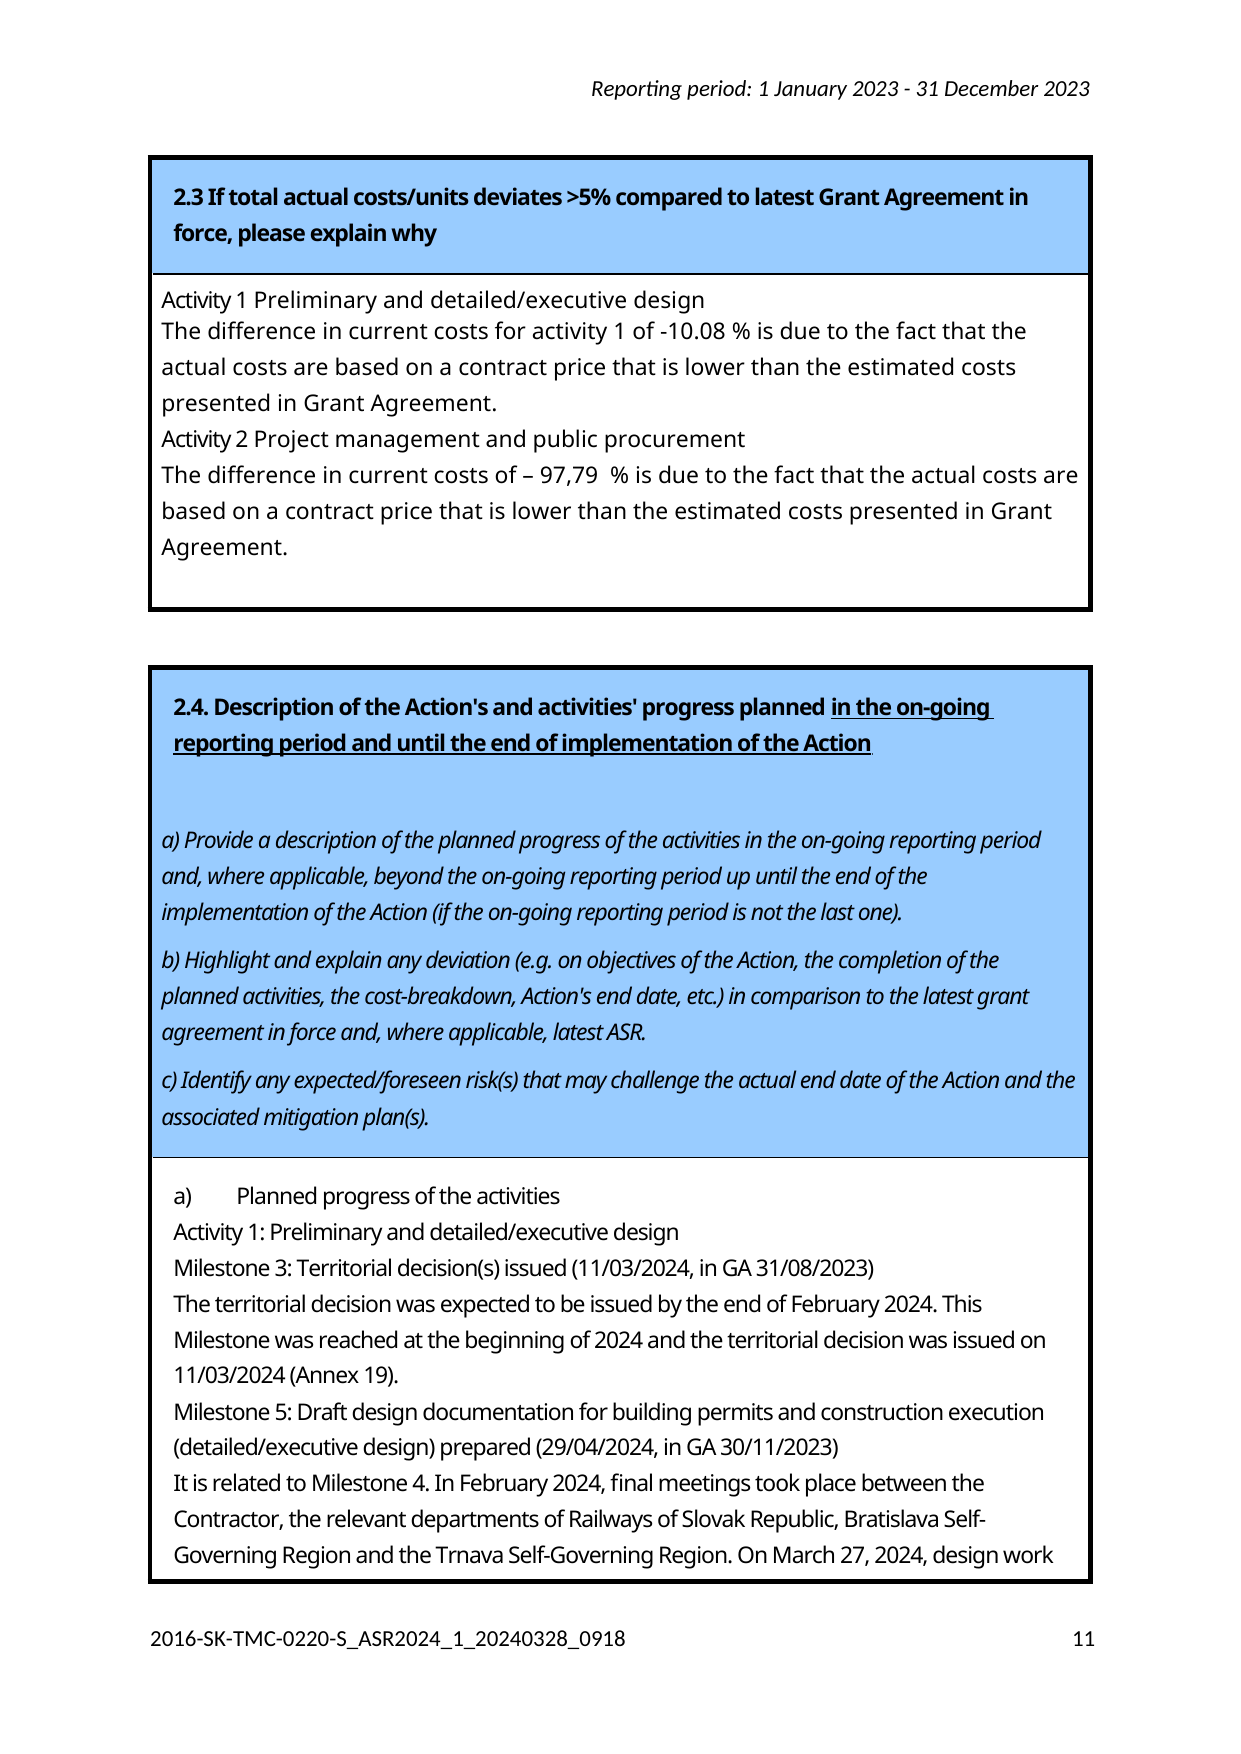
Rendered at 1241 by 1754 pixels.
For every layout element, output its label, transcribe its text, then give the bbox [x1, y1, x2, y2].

table_cell Activity 1 Preliminary and detailed/executive design The difference in current costs for activity 1 of -10.08 % is due to the fact that the actual costs are based on a contract price that is lower than the estimated costs presented in Grant Agreement. Activity 2 Project management and public procurement The difference in current costs of – 97,79 % is due to the fact that the actual costs are based on a contract price that is lower than the estimated costs presented in Grant Agreement. [152, 274, 1088, 607]
table_header 2.3 If total actual costs/units deviates >5% compared to latest Grant Agreement in force, please explain why [152, 160, 1088, 273]
table_header 2.4. Description of the Action's and activities' progress planned in the on-going reporting period and until the end of implementation of the Action a) Provide a description of the planned progress of the activities in the on-going reporting period and, where applicable, beyond the on-going reporting period up until the end of the implementation of the Action (if the on-going reporting period is not the last one). b) Highlight and explain any deviation (e.g. on objectives of the Action, the completion of the planned activities, the cost-breakdown, Action's end date, etc.) in comparison to the latest grant agreement in force and, where applicable, latest ASR. c) Identify any expected/foreseen risk(s) that may challenge the actual end date of the Action and the associated mitigation plan(s). [152, 670, 1088, 1157]
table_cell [152, 1158, 1088, 1579]
